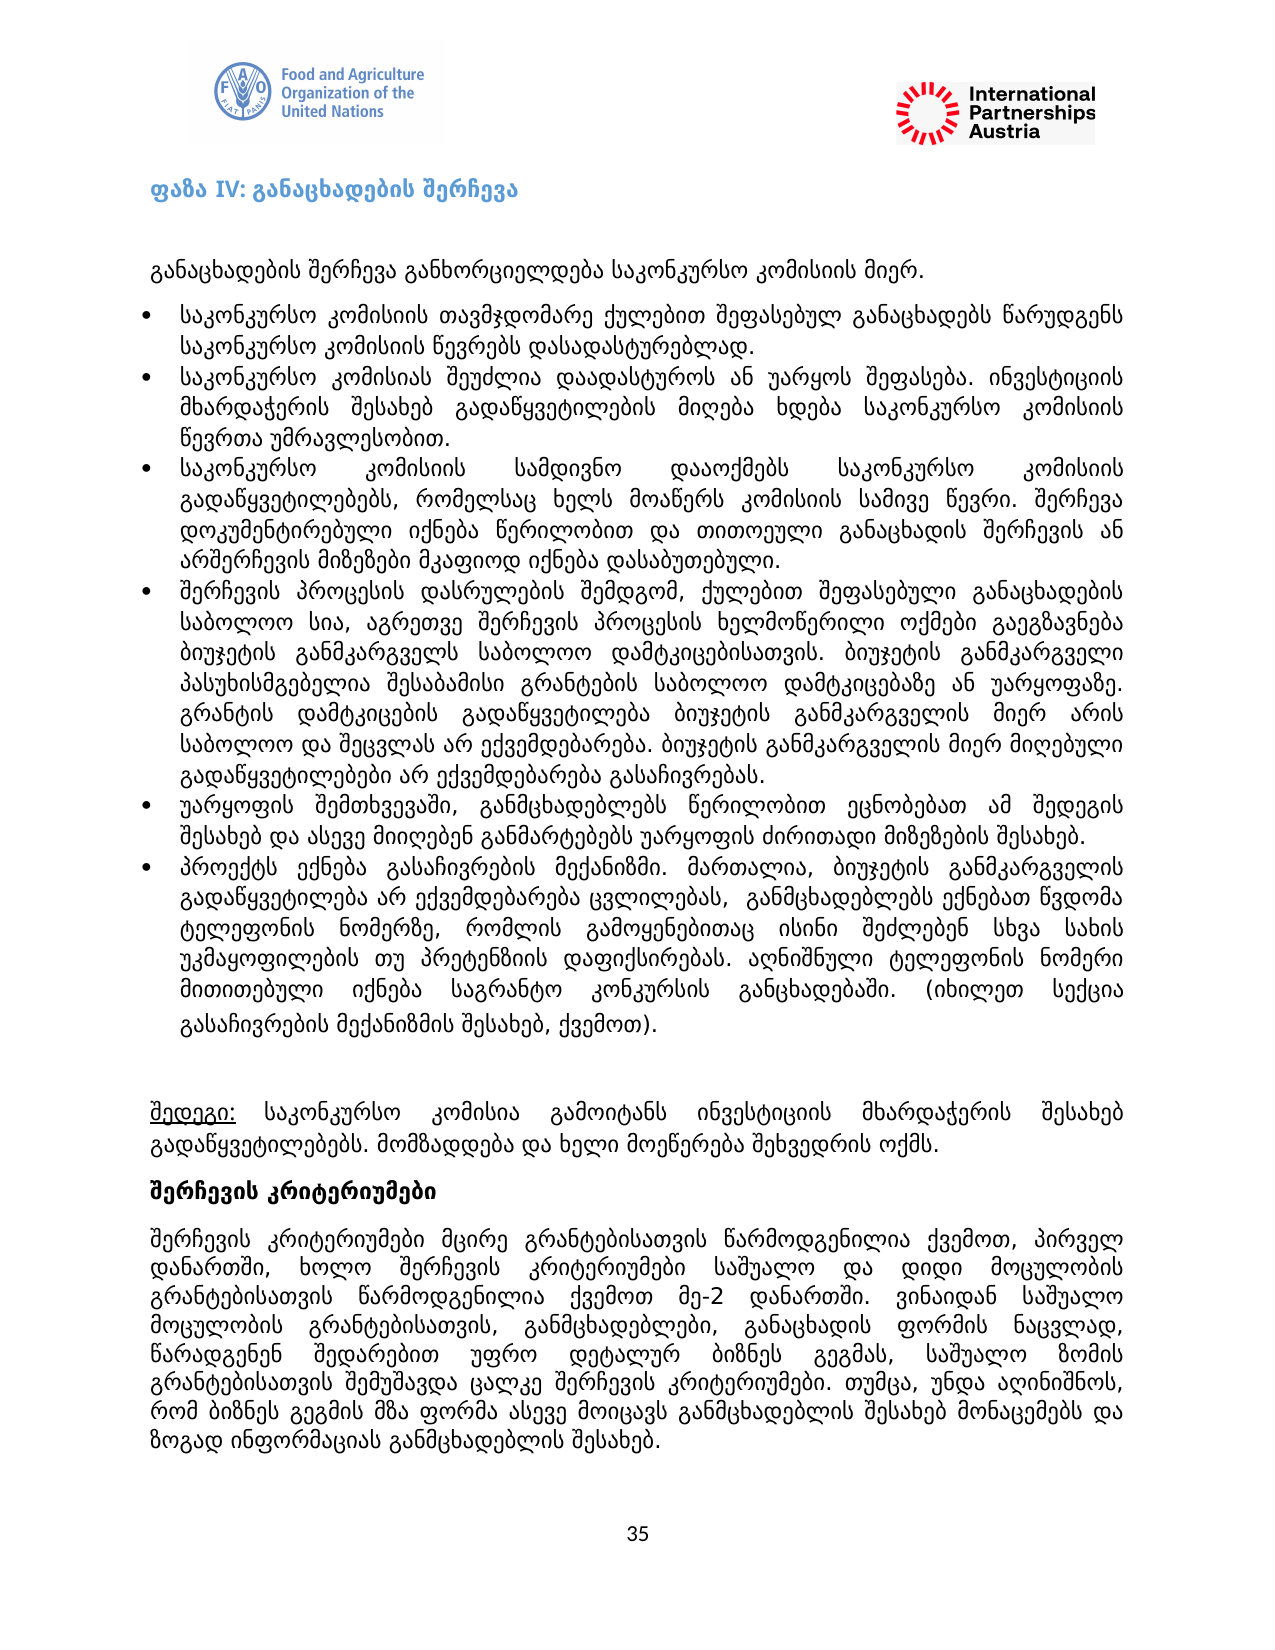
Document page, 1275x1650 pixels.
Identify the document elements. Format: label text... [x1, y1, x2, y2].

subtitle ფაზა IV: განაცხადების შერჩევა [150, 173, 1125, 204]
list საკონკურსო კომისიას შეუძლია დაადასტუროს ან უარყოს შეფასება. ინვესტიციის მხარდაჭერის შესახებ გადაწყვეტილების მიღება ხდება საკონკურსო კომისიის წევრთა უმრავლესობით. [142, 364, 1125, 452]
text შერჩევის კრიტერიუმები მცირე გრანტებისათვის წარმოდგენილია ქვემოთ, პირველ დანართში, ხოლო შერჩევის კრიტერიუმები საშუალო და დიდი მოცულობის გრანტებისათვის წარმოდგენილია ქვემოთ მე-2 დანართში. ვინაიდან საშუალო მოცულობის გრანტებისათვის, განმცხადებლები, განაცხადის ფორმის ნაცვლად, წარადგენენ შედარებით უფრო დეტალურ ბიზნეს გეგმას, საშუალო ზომის გრანტებისათვის შემუშავდა ცალკე შერჩევის კრიტერიუმები. თუმცა, უნდა აღინიშნოს, რომ ბიზნეს გეგმის მზა ფორმა ასევე მოიცავს განმცხადებლის შესახებ მონაცემებს და ზოგად ინფორმაციას განმცხადებლის შესახებ. [150, 1226, 1125, 1454]
text შერჩევის კრიტერიუმები [150, 1178, 1125, 1205]
list პროექტს ექნება გასაჩივრების მექანიზმი. მართალია, ბიუჯეტის განმკარგველის გადაწყვეტილება არ ექვემდებარება ცვლილებას, განმცხადებლებს ექნებათ წვდომა ტელეფონის ნომერზე, რომლის გამოყენებითაც ისინი შეძლებენ სხვა სახის უკმაყოფილების თუ პრეტენზიის დაფიქსირებას. აღნიშნული ტელეფონის ნომერი მითითებული იქნება საგრანტო კონკურსის განცხადებაში. (იხილეთ სექცია გასაჩივრების მექანიზმის შესახებ, ქვემოთ). [142, 854, 1125, 1039]
list შერჩევის პროცესის დასრულების შემდგომ, ქულებით შეფასებული განაცხადების საბოლოო სია, აგრეთვე შერჩევის პროცესის ხელმოწერილი ოქმები გაეგზავნება ბიუჯეტის განმკარგველს საბოლოო დამტკიცებისათვის. ბიუჯეტის განმკარგველი პასუხისმგებელია შესაბამისი გრანტების საბოლოო დამტკიცებაზე ან უარყოფაზე. გრანტის დამტკიცების გადაწყვეტილება ბიუჯეტის განმკარგველის მიერ არის საბოლოო და შეცვლას არ ექვემდებარება. ბიუჯეტის განმკარგველის მიერ მიღებული გადაწყვეტილებები არ ექვემდებარება გასაჩივრებას. [142, 578, 1125, 788]
list უარყოფის შემთხვევაში, განმცხადებლებს წერილობით ეცნობებათ ამ შედეგის შესახებ და ასევე მიიღებენ განმარტებებს უარყოფის ძირითადი მიზეზების შესახებ. [142, 792, 1125, 850]
text განაცხადების შერჩევა განხორციელდება საკონკურსო კომისიის მიერ. [150, 257, 1125, 284]
list საკონკურსო კომისიის თავმჯდომარე ქულებით შეფასებულ განაცხადებს წარუდგენს საკონკურსო კომისიის წევრებს დასადასტურებლად. [142, 302, 1125, 360]
text შედეგი: საკონკურსო კომისია გამოიტანს ინვესტიციის მხარდაჭერის შესახებ გადაწყვეტილებებს. მომზადდება და ხელი მოეწერება შეხვედრის ოქმს. [150, 1096, 1125, 1158]
list საკონკურსო კომისიის სამდივნო დააოქმებს საკონკურსო კომისიის გადაწყვეტილებებს, რომელსაც ხელს მოაწერს კომისიის სამივე წევრი. შერჩევა დოკუმენტირებული იქნება წერილობით და თითოეული განაცხადის შერჩევის ან არშერჩევის მიზეზები მკაფიოდ იქნება დასაბუთებული. [142, 456, 1125, 574]
picture [896, 82, 1096, 145]
picture [190, 41, 447, 145]
